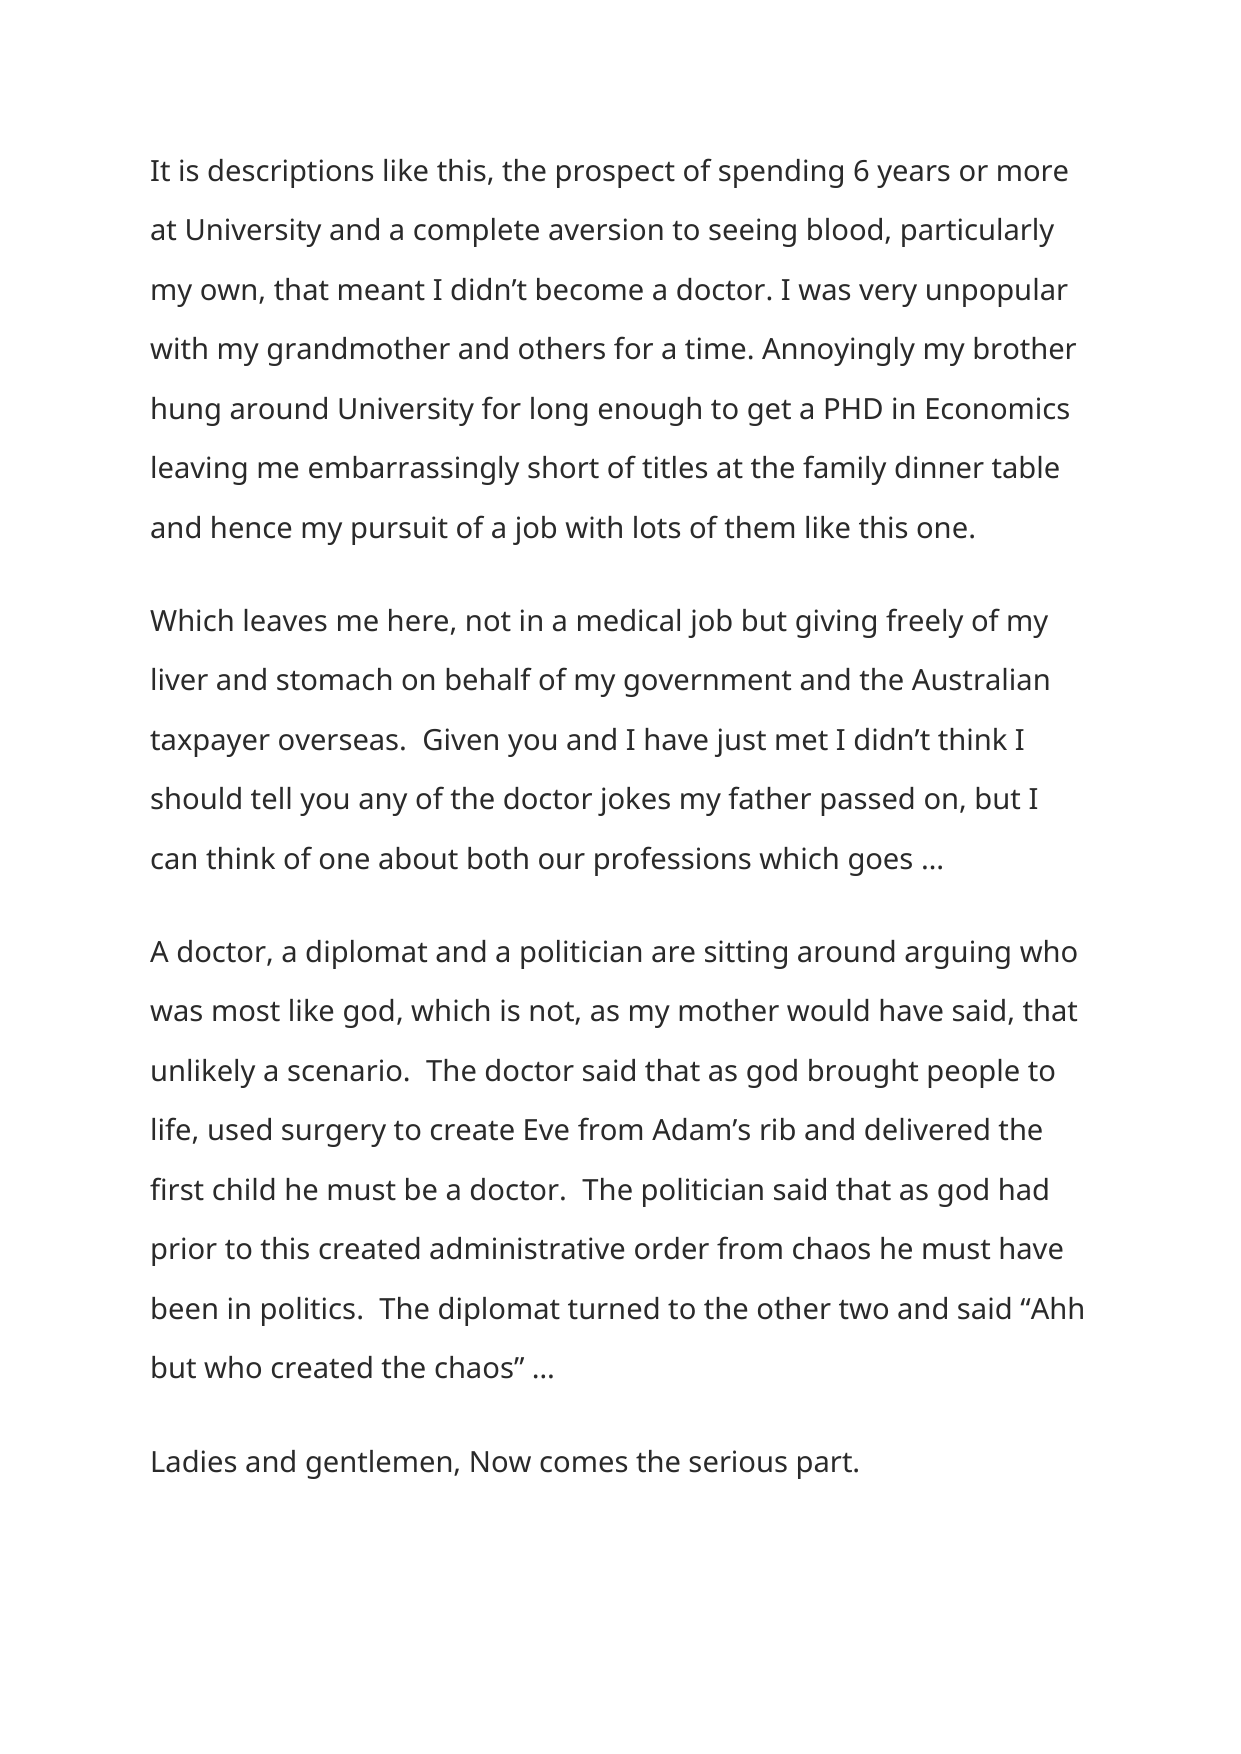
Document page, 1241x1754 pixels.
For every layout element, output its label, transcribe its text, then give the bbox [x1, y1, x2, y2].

text Which leaves me here, not in a medical job but giving freely of my liver and stomach on behalf of my government and the Australian taxpayer overseas. Given you and I have just met I didn’t think I should tell you any of the doctor jokes my father passed on, but I can think of one about both our professions which goes … [150, 600, 1090, 878]
text A doctor, a diplomat and a politician are sitting around arguing who was most like god, which is not, as my mother would have said, that unlikely a scenario. The doctor said that as god brought people to life, used surgery to create Eve from Adam’s rib and delivered the first child he must be a doctor. The politician said that as god had prior to this created administrative order from chaos he must have been in politics. The diplomat turned to the other two and said “Ahh but who created the chaos” … [150, 931, 1090, 1387]
text It is descriptions like this, the prospect of spending 6 years or more at University and a complete aversion to seeing blood, particularly my own, that meant I didn’t become a doctor. I was very unpopular with my grandmother and others for a time. Annoyingly my brother hung around University for long enough to get a PHD in Economics leaving me embarrassingly short of titles at the family dinner table and hence my pursuit of a job with lots of them like this one. [150, 150, 1090, 547]
text Ladies and gentlemen, Now comes the serious part. [150, 1441, 1090, 1481]
